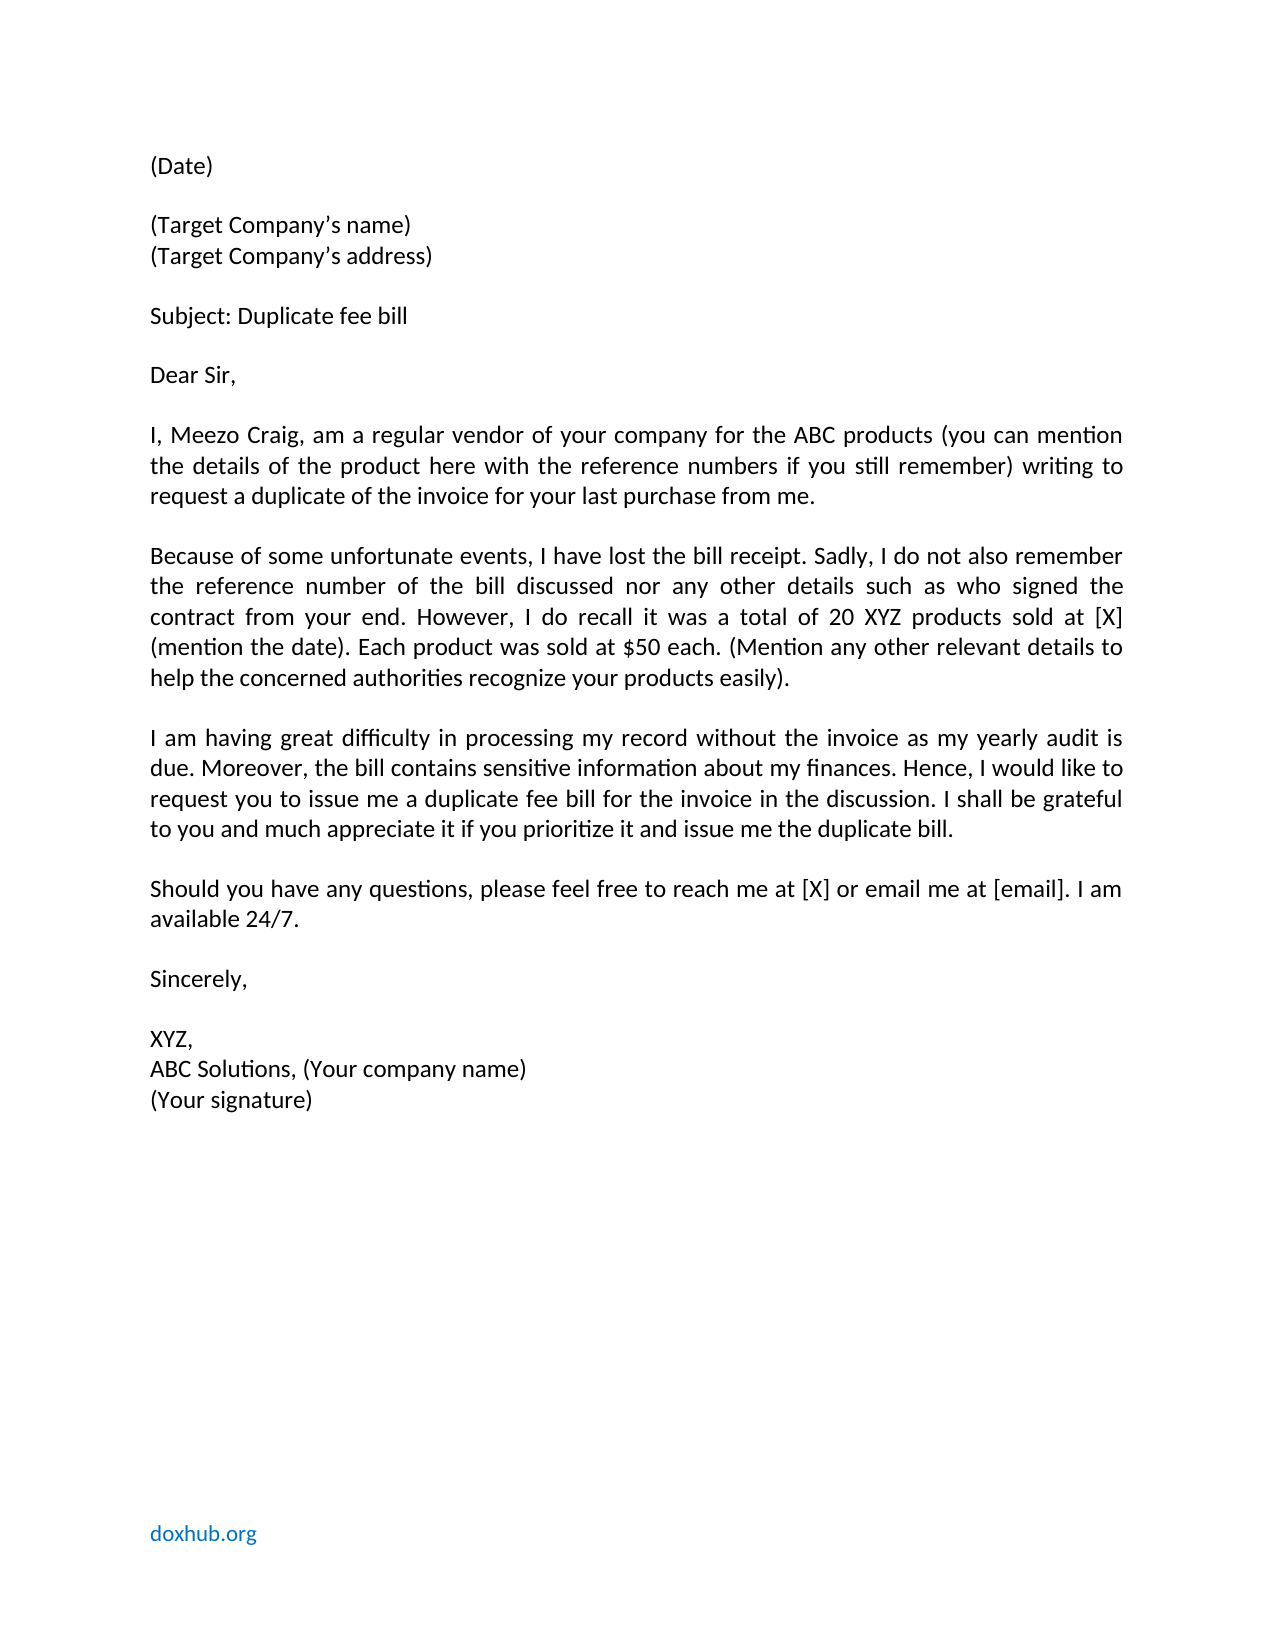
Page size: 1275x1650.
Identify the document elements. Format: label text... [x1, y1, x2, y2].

text (Target Company’s name) (Target Company’s address) [150, 210, 1125, 271]
text I, Meezo Craig, am a regular vendor of your company for the ABC products (you can mention the details of the product here with the reference numbers if you still remember) writing to request a duplicate of the invoice for your last purchase from me. [150, 419, 1125, 511]
text Dear Sir, [150, 359, 1125, 390]
text Should you have any questions, please feel free to reach me at [X] or email me at [email]. I am available 24/7. [150, 873, 1125, 934]
text Sincerely, [150, 963, 1125, 994]
text Subject: Duplicate fee bill [150, 300, 1125, 330]
text (Date) [150, 150, 1125, 181]
text XYZ, ABC Solutions, (Your company name) (Your signature) [150, 1023, 1125, 1114]
text Because of some unfortunate events, I have lost the bill receipt. Sadly, I do not also remember the reference number of the bill discussed nor any other details such as who signed the contract from your end. However, I do recall it was a total of 20 XYZ products sold at [X] (mention the date). Each product was sold at $50 each. (Mention any other relevant details to help the concerned authorities recognize your products easily). [150, 540, 1125, 693]
text I am having great difficulty in processing my record without the invoice as my yearly audit is due. Moreover, the bill contains sensitive information about my finances. Hence, I would like to request you to issue me a duplicate fee bill for the invoice in the discussion. I shall be grateful to you and much appreciate it if you prioritize it and issue me the duplicate bill. [150, 722, 1125, 844]
